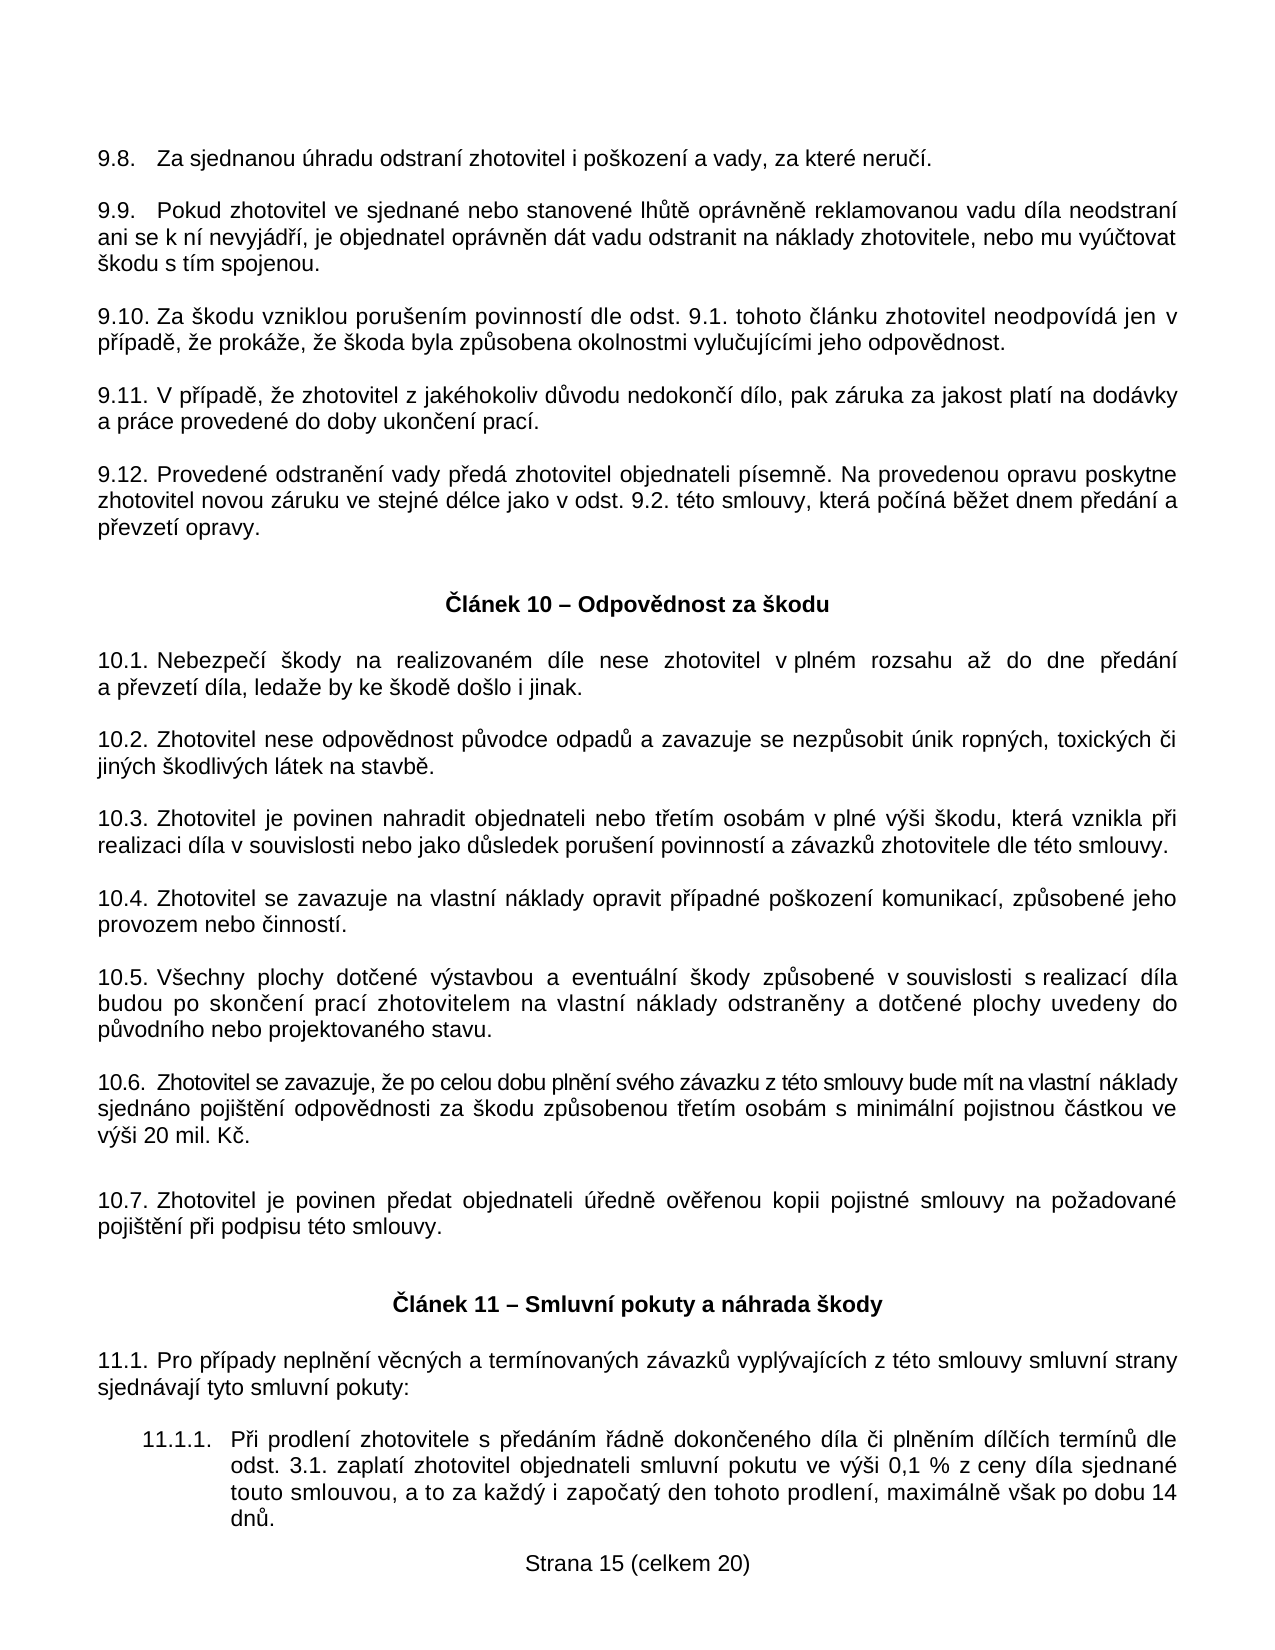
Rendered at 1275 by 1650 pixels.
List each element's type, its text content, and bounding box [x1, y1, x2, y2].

text Článek 11 – Smluvní pokuty a náhrada škody [97, 1291, 1177, 1317]
list Provedené odstranění vady předá zhotovitel objednateli písemně. Na provedenou opravu poskytne zhotovitel novou záruku ve stejné délce jako v odst. 9.2. této smlouvy, která počíná běžet dnem předání a převzetí opravy. [97, 461, 1177, 540]
list Zhotovitel je povinen předat objednateli úředně ověřenou kopii pojistné smlouvy na požadované pojištění při podpisu této smlouvy. [97, 1187, 1177, 1239]
text Článek 10 – Odpovědnost za škodu [97, 591, 1177, 617]
list V případě, že zhotovitel z jakéhokoliv důvodu nedokončí dílo, pak záruka za jakost platí na dodávky a práce provedené do doby ukončení prací. [97, 382, 1177, 434]
list Zhotovitel se zavazuje, že po celou dobu plnění svého závazku z této smlouvy bude mít na vlastní náklady sjednáno pojištění odpovědnosti za škodu způsobenou třetím osobám s minimální pojistnou částkou ve výši 20 mil. Kč. [97, 1069, 1177, 1148]
list Zhotovitel je povinen nahradit objednateli nebo třetím osobám v plné výši škodu, která vznikla při realizaci díla v souvislosti nebo jako důsledek porušení povinností a závazků zhotovitele dle této smlouvy. [97, 805, 1177, 858]
list Pokud zhotovitel ve sjednané nebo stanovené lhůtě oprávněně reklamovanou vadu díla neodstraní ani se k ní nevyjádří, je objednatel oprávněn dát vadu odstranit na náklady zhotovitele, nebo mu vyúčtovat škodu s tím spojenou. [97, 197, 1177, 276]
list Za škodu vzniklou porušením povinností dle odst. 9.1. tohoto článku zhotovitel neodpovídá jen v případě, že prokáže, že škoda byla způsobena okolnostmi vylučujícími jeho odpovědnost. [97, 303, 1177, 355]
list Zhotovitel nese odpovědnost původce odpadů a zavazuje se nezpůsobit únik ropných, toxických či jiných škodlivých látek na stavbě. [97, 726, 1177, 779]
list Za sjednanou úhradu odstraní zhotovitel i poškození a vady, za které neručí. [97, 144, 1177, 171]
list Pro případy neplnění věcných a termínovaných závazků vyplývajících z této smlouvy smluvní strany sjednávají tyto smluvní pokuty: [97, 1347, 1177, 1400]
list Všechny plochy dotčené výstavbou a eventuální škody způsobené v souvislosti s realizací díla budou po skončení prací zhotovitelem na vlastní náklady odstraněny a dotčené plochy uvedeny do původního nebo projektovaného stavu. [97, 963, 1177, 1043]
list Při prodlení zhotovitele s předáním řádně dokončeného díla či plněním dílčích termínů dle odst. 3.1. zaplatí zhotovitel objednateli smluvní pokutu ve výši 0,1 % z ceny díla sjednané touto smlouvou, a to za každý i započatý den tohoto prodlení, maximálně však po dobu 14 dnů. [142, 1426, 1177, 1532]
list Nebezpečí škody na realizovaném díle nese zhotovitel v plném rozsahu až do dne předání a převzetí díla, ledaže by ke škodě došlo i jinak. [97, 647, 1177, 700]
list Zhotovitel se zavazuje na vlastní náklady opravit případné poškození komunikací, způsobené jeho provozem nebo činností. [97, 884, 1177, 937]
